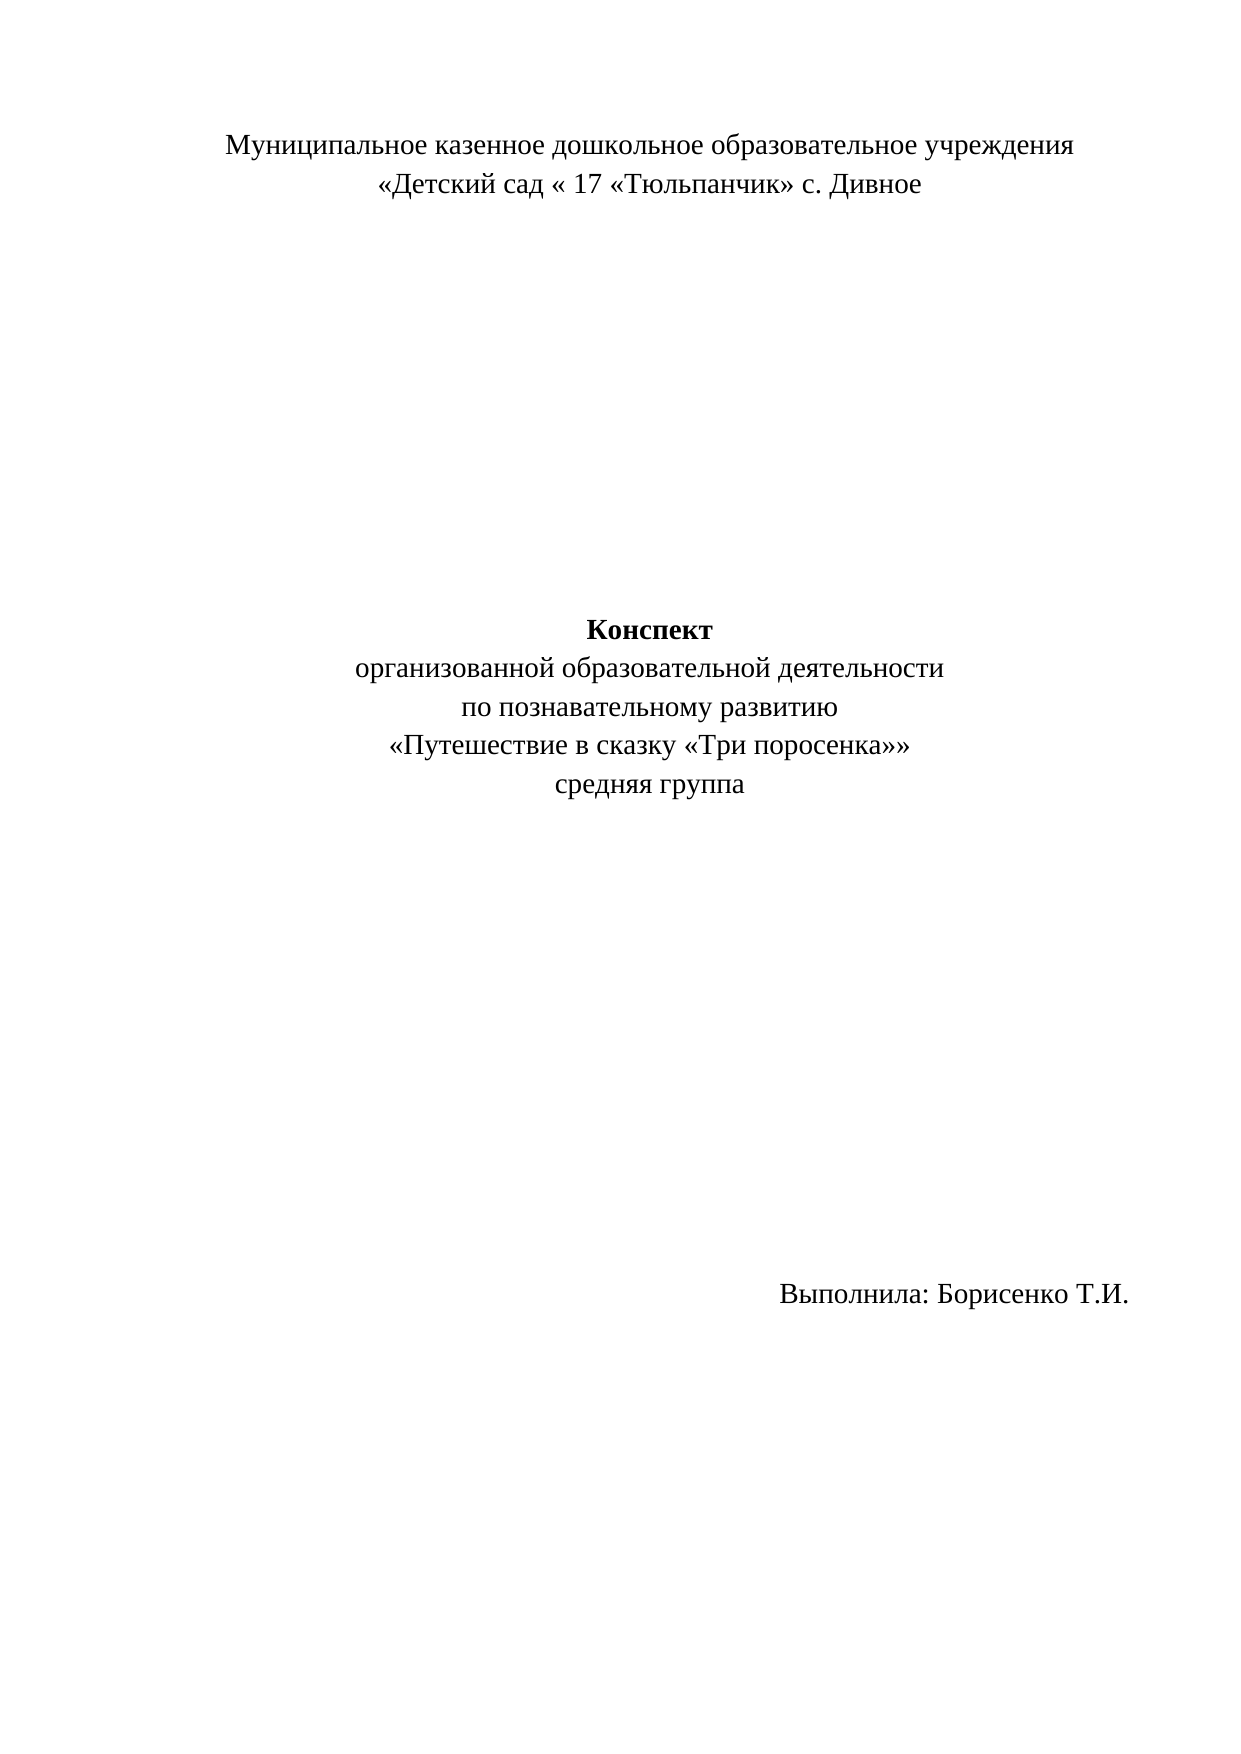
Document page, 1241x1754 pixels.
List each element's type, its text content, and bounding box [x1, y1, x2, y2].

table_header Выполнила: Борисенко Т.И. [768, 1276, 1141, 1469]
text организованной образовательной деятельности [148, 650, 1152, 684]
text «Путешествие в сказку «Три поросенка»» [148, 727, 1152, 761]
text по познавательному развитию [148, 689, 1152, 722]
text Муниципальное казенное дошкольное образовательное учреждения «Детский сад « 17 «Тюльпанчик» с. Дивное [148, 127, 1152, 199]
text средняя группа [148, 766, 1152, 799]
text Конспект [148, 612, 1152, 645]
